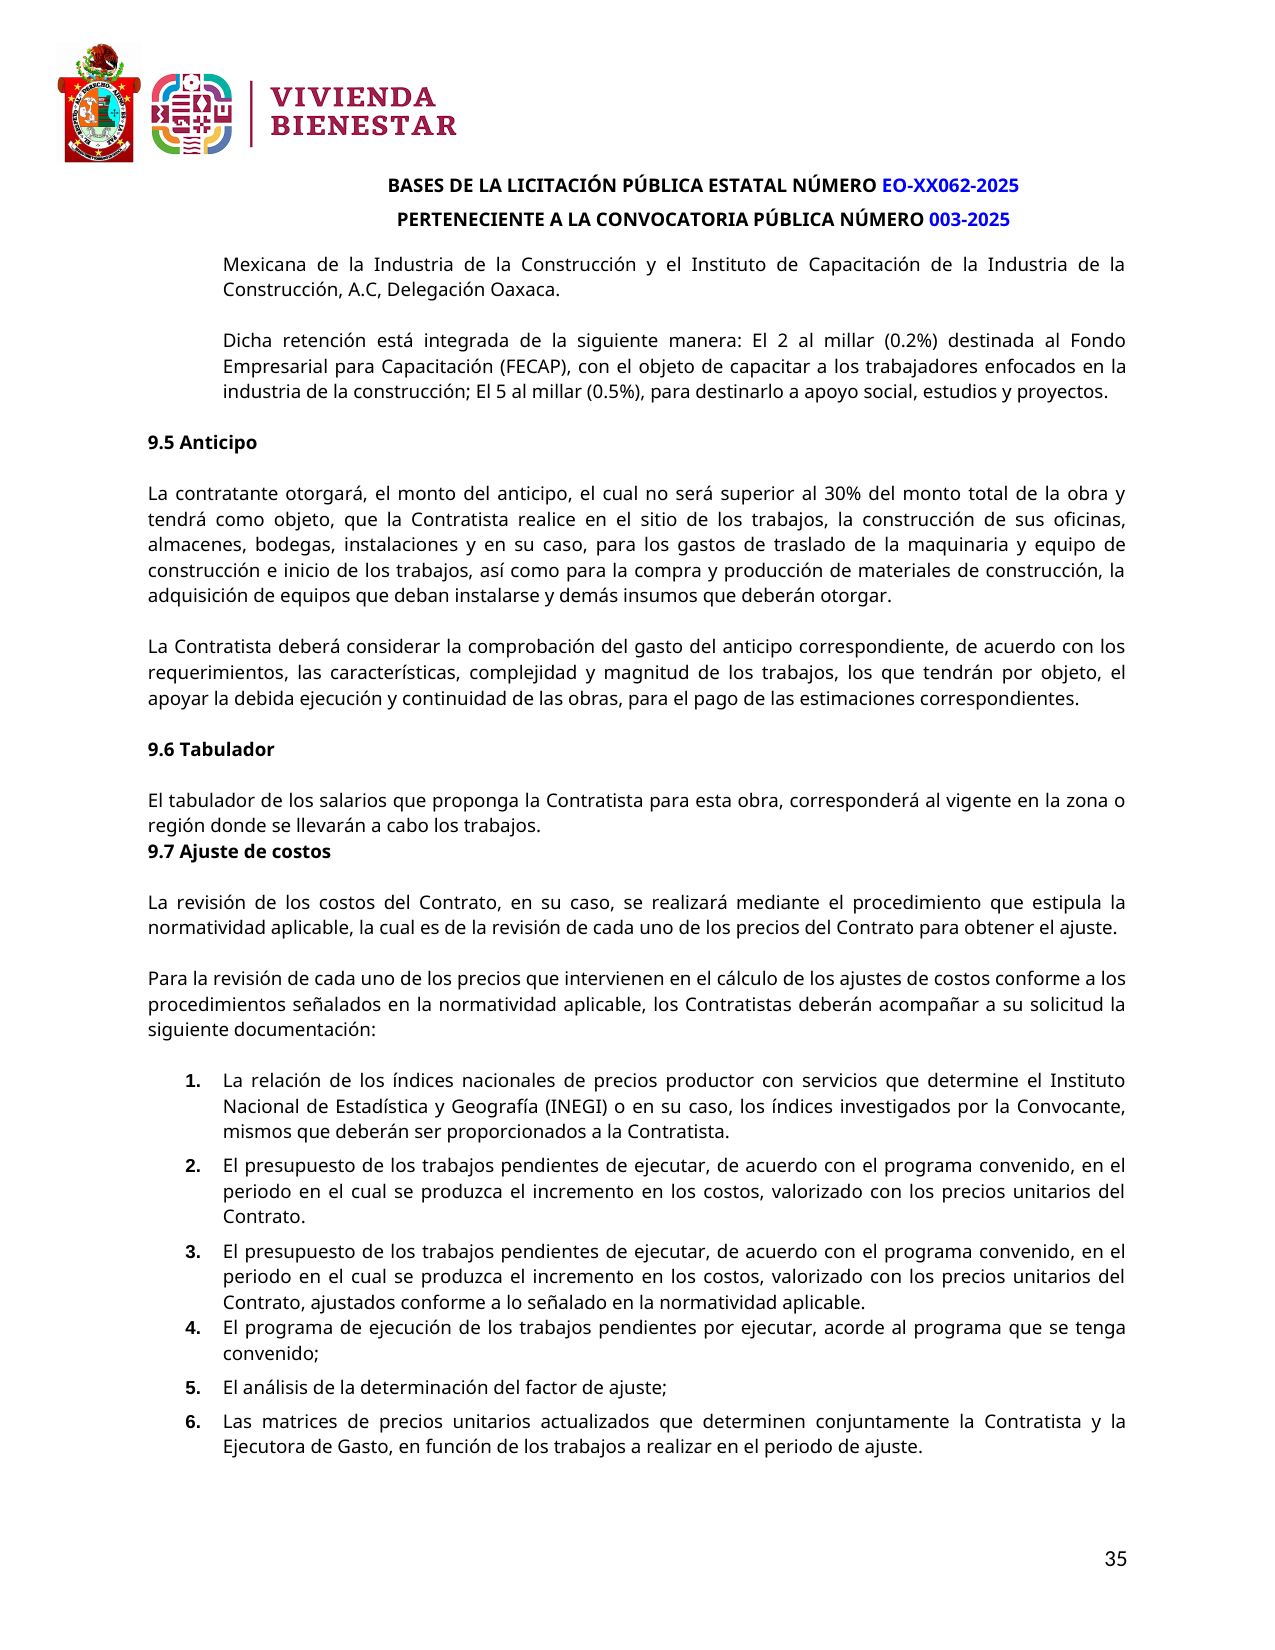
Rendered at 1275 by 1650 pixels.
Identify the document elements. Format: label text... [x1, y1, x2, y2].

text 9.5 Anticipo [148, 430, 1127, 455]
text La contratante otorgará, el monto del anticipo, el cual no será superior al 30% del monto total de la obra y tendrá como objeto, que la Contratista realice en el sitio de los trabajos, la construcción de sus oficinas, almacenes, bodegas, instalaciones y en su caso, para los gastos de traslado de la maquinaria y equipo de construcción e inicio de los trabajos, así como para la compra y producción de materiales de construcción, la adquisición de equipos que deban instalarse y demás insumos que deberán otorgar. [148, 481, 1127, 608]
list El programa de ejecución de los trabajos pendientes por ejecutar, acorde al programa que se tenga convenido; [185, 1314, 1127, 1366]
list Las matrices de precios unitarios actualizados que determinen conjuntamente la Contratista y la Ejecutora de Gasto, en función de los trabajos a realizar en el periodo de ajuste. [185, 1408, 1127, 1459]
list La relación de los índices nacionales de precios productor con servicios que determine el Instituto Nacional de Estadística y Geografía (INEGI) o en su caso, los índices investigados por la Convocante, mismos que deberán ser proporcionados a la Contratista. [185, 1068, 1127, 1144]
text El tabulador de los salarios que proponga la Contratista para esta obra, corresponderá al vigente en la zona o región donde se llevarán a cabo los trabajos. [148, 787, 1127, 838]
list El presupuesto de los trabajos pendientes de ejecutar, de acuerdo con el programa convenido, en el periodo en el cual se produzca el incremento en los costos, valorizado con los precios unitarios del Contrato, ajustados conforme a lo señalado en la normatividad aplicable. [185, 1238, 1127, 1314]
picture [147, 66, 473, 163]
text 9.6 Tabulador [148, 736, 1127, 761]
list El presupuesto de los trabajos pendientes de ejecutar, de acuerdo con el programa convenido, en el periodo en el cual se produzca el incremento en los costos, valorizado con los precios unitarios del Contrato. [185, 1153, 1127, 1229]
text 9.7 Ajuste de costos [148, 838, 1127, 863]
text La revisión de los costos del Contrato, en su caso, se realizará mediante el procedimiento que estipula la normatividad aplicable, la cual es de la revisión de cada uno de los precios del Contrato para obtener el ajuste. [148, 889, 1127, 940]
picture [55, 42, 143, 165]
text Dicha retención está integrada de la siguiente manera: El 2 al millar (0.2%) destinada al Fondo Empresarial para Capacitación (FECAP), con el objeto de capacitar a los trabajadores enfocados en la industria de la construcción; El 5 al millar (0.5%), para destinarlo a apoyo social, estudios y proyectos. [223, 328, 1127, 404]
list El análisis de la determinación del factor de ajuste; [185, 1374, 1127, 1399]
text Para la revisión de cada uno de los precios que intervienen en el cálculo de los ajustes de costos conforme a los procedimientos señalados en la normatividad aplicable, los Contratistas deberán acompañar a su solicitud la siguiente documentación: [148, 966, 1127, 1042]
text La Contratista deberá considerar la comprobación del gasto del anticipo correspondiente, de acuerdo con los requerimientos, las características, complejidad y magnitud de los trabajos, los que tendrán por objeto, el apoyar la debida ejecución y continuidad de las obras, para el pago de las estimaciones correspondientes. [148, 634, 1127, 710]
